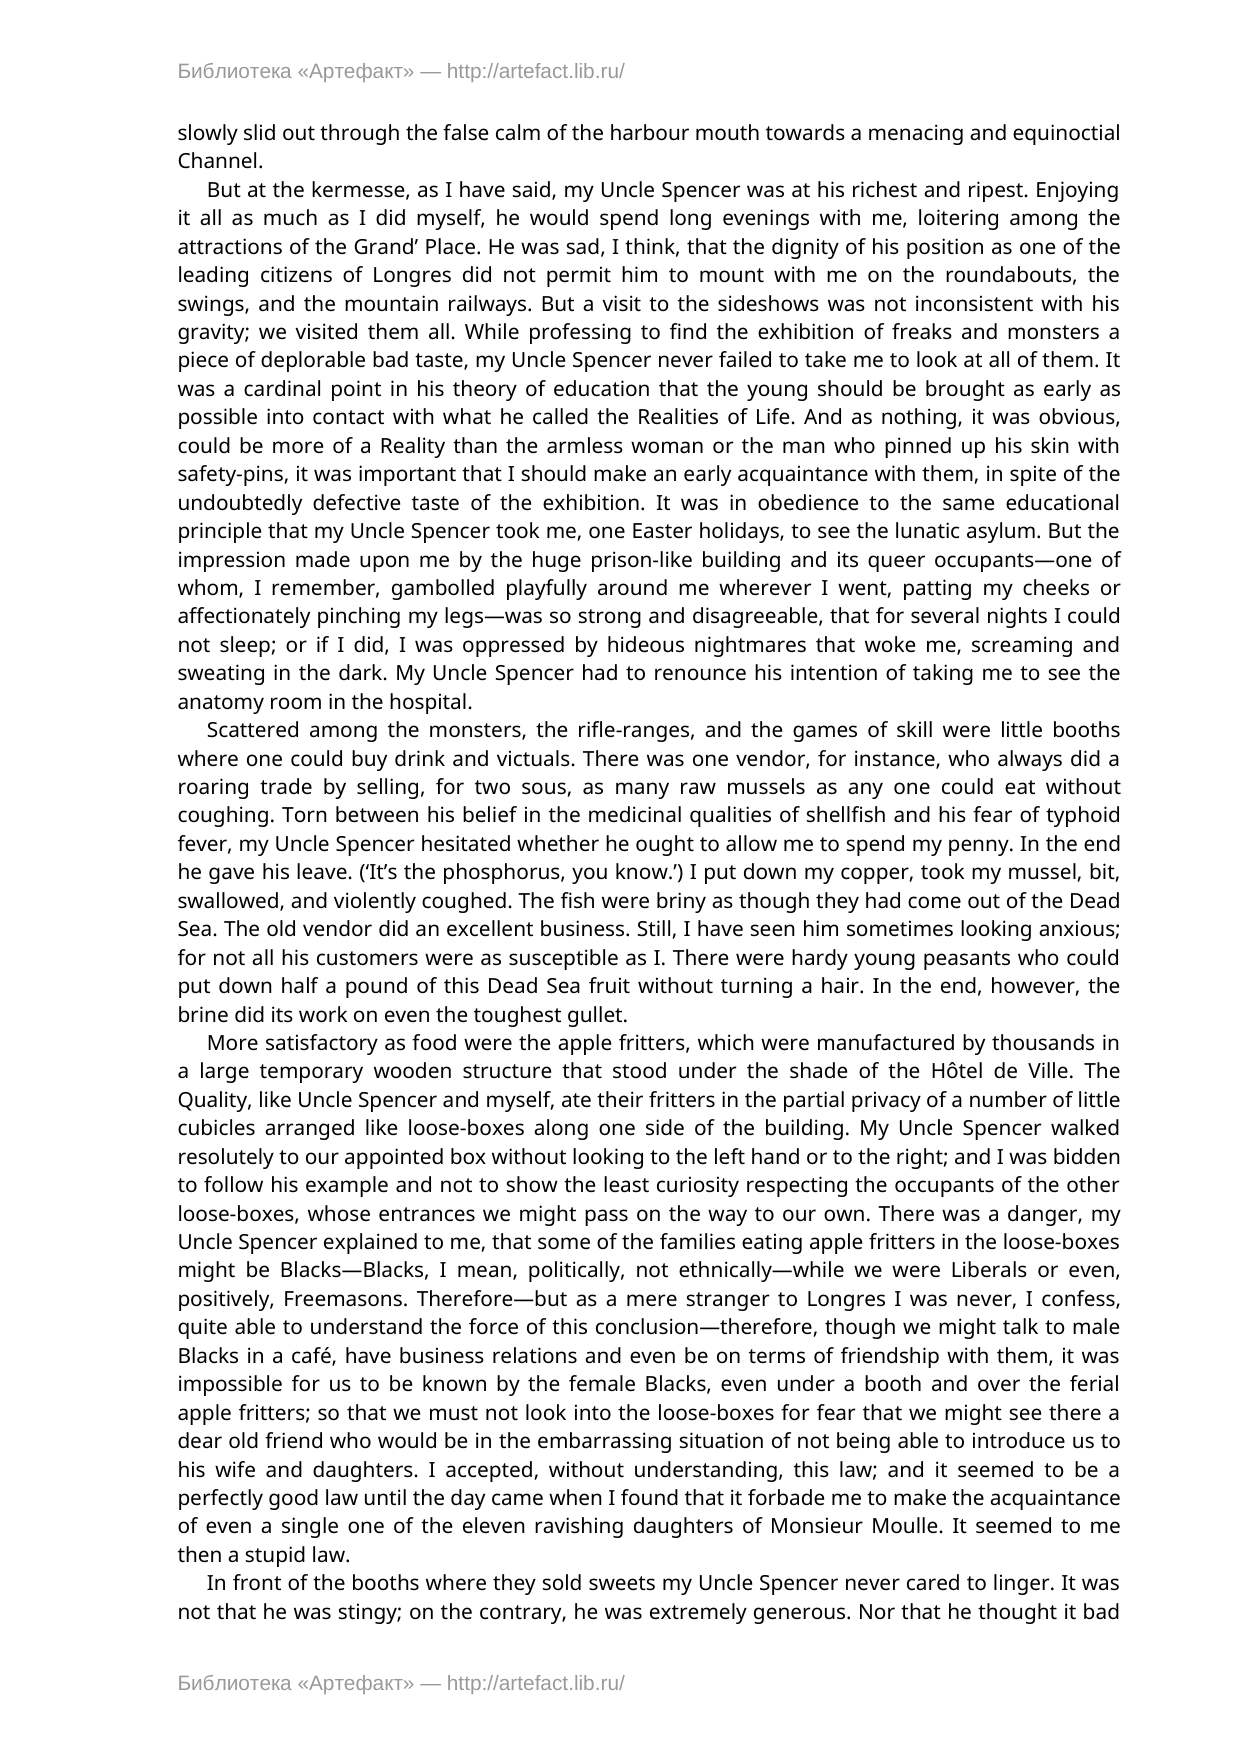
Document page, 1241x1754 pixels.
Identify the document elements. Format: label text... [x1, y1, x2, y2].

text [177, 118, 1122, 175]
text Scattered among the monsters, the rifle-ranges, and the games of skill were little booths where one could buy drink and victuals. There was one vendor, for instance, who always did a roaring trade by selling, for two sous, as many raw mussels as any one could eat without coughing. Torn between his belief in the medicinal qualities of shellfish and his fear of typhoid fever, my Uncle Spencer hesitated whether he ought to allow me to spend my penny. In the end he gave his leave. (‘It’s the phosphorus, you know.’) I put down my copper, took my mussel, bit, swallowed, and violently coughed. The fish were briny as though they had come out of the Dead Sea. The old vendor did an excellent business. Still, I have seen him sometimes looking anxious; for not all his customers were as susceptible as I. There were hardy young peasants who could put down half a pound of this Dead Sea fruit without turning a hair. In the end, however, the brine did its work on even the toughest gullet. [177, 715, 1122, 1028]
text More satisfactory as food were the apple fritters, which were manufactured by thousands in a large temporary wooden structure that stood under the shade of the Hôtel de Ville. The Quality, like Uncle Spencer and myself, ate their fritters in the partial privacy of a number of little cubicles arranged like loose-boxes along one side of the building. My Uncle Spencer walked resolutely to our appointed box without looking to the left hand or to the right; and I was bidden to follow his example and not to show the least curiosity respecting the occupants of the other loose-boxes, whose entrances we might pass on the way to our own. There was a danger, my Uncle Spencer explained to me, that some of the families eating apple fritters in the loose-boxes might be Blacks—Blacks, I mean, politically, not ethnically—while we were Liberals or even, positively, Freemasons. Therefore—but as a mere stranger to Longres I was never, I confess, quite able to understand the force of this conclusion—therefore, though we might talk to male Blacks in a café, have business relations and even be on terms of friendship with them, it was impossible for us to be known by the female Blacks, even under a booth and over the ferial apple fritters; so that we must not look into the loose-boxes for fear that we might see there a dear old friend who would be in the embarrassing situation of not being able to introduce us to his wife and daughters. I accepted, without understanding, this law; and it seemed to be a perfectly good law until the day came when I found that it forbade me to make the acquaintance of even a single one of the eleven ravishing daughters of Monsieur Moulle. It seemed to me then a stupid law. [177, 1028, 1122, 1568]
text But at the kermesse, as I have said, my Uncle Spencer was at his richest and ripest. Enjoying it all as much as I did myself, he would spend long evenings with me, loitering among the attractions of the Grand’ Place. He was sad, I think, that the dignity of his position as one of the leading citizens of Longres did not permit him to mount with me on the roundabouts, the swings, and the mountain railways. But a visit to the sideshows was not inconsistent with his gravity; we visited them all. While professing to find the exhibition of freaks and monsters a piece of deplorable bad taste, my Uncle Spencer never failed to take me to look at all of them. It was a cardinal point in his theory of education that the young should be brought as early as possible into contact with what he called the Realities of Life. And as nothing, it was obvious, could be more of a Reality than the armless woman or the man who pinned up his skin with safety-pins, it was important that I should make an early acquaintance with them, in spite of the undoubtedly defective taste of the exhibition. It was in obedience to the same educational principle that my Uncle Spencer took me, one Easter holidays, to see the lunatic asylum. But the impression made upon me by the huge prison-like building and its queer occupants—one of whom, I remember, gambolled playfully around me wherever I went, patting my cheeks or affectionately pinching my legs—was so strong and disagreeable, that for several nights I could not sleep; or if I did, I was oppressed by hideous nightmares that woke me, screaming and sweating in the dark. My Uncle Spencer had to renounce his intention of taking me to see the anatomy room in the hospital. [177, 175, 1122, 715]
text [177, 1568, 1122, 1625]
